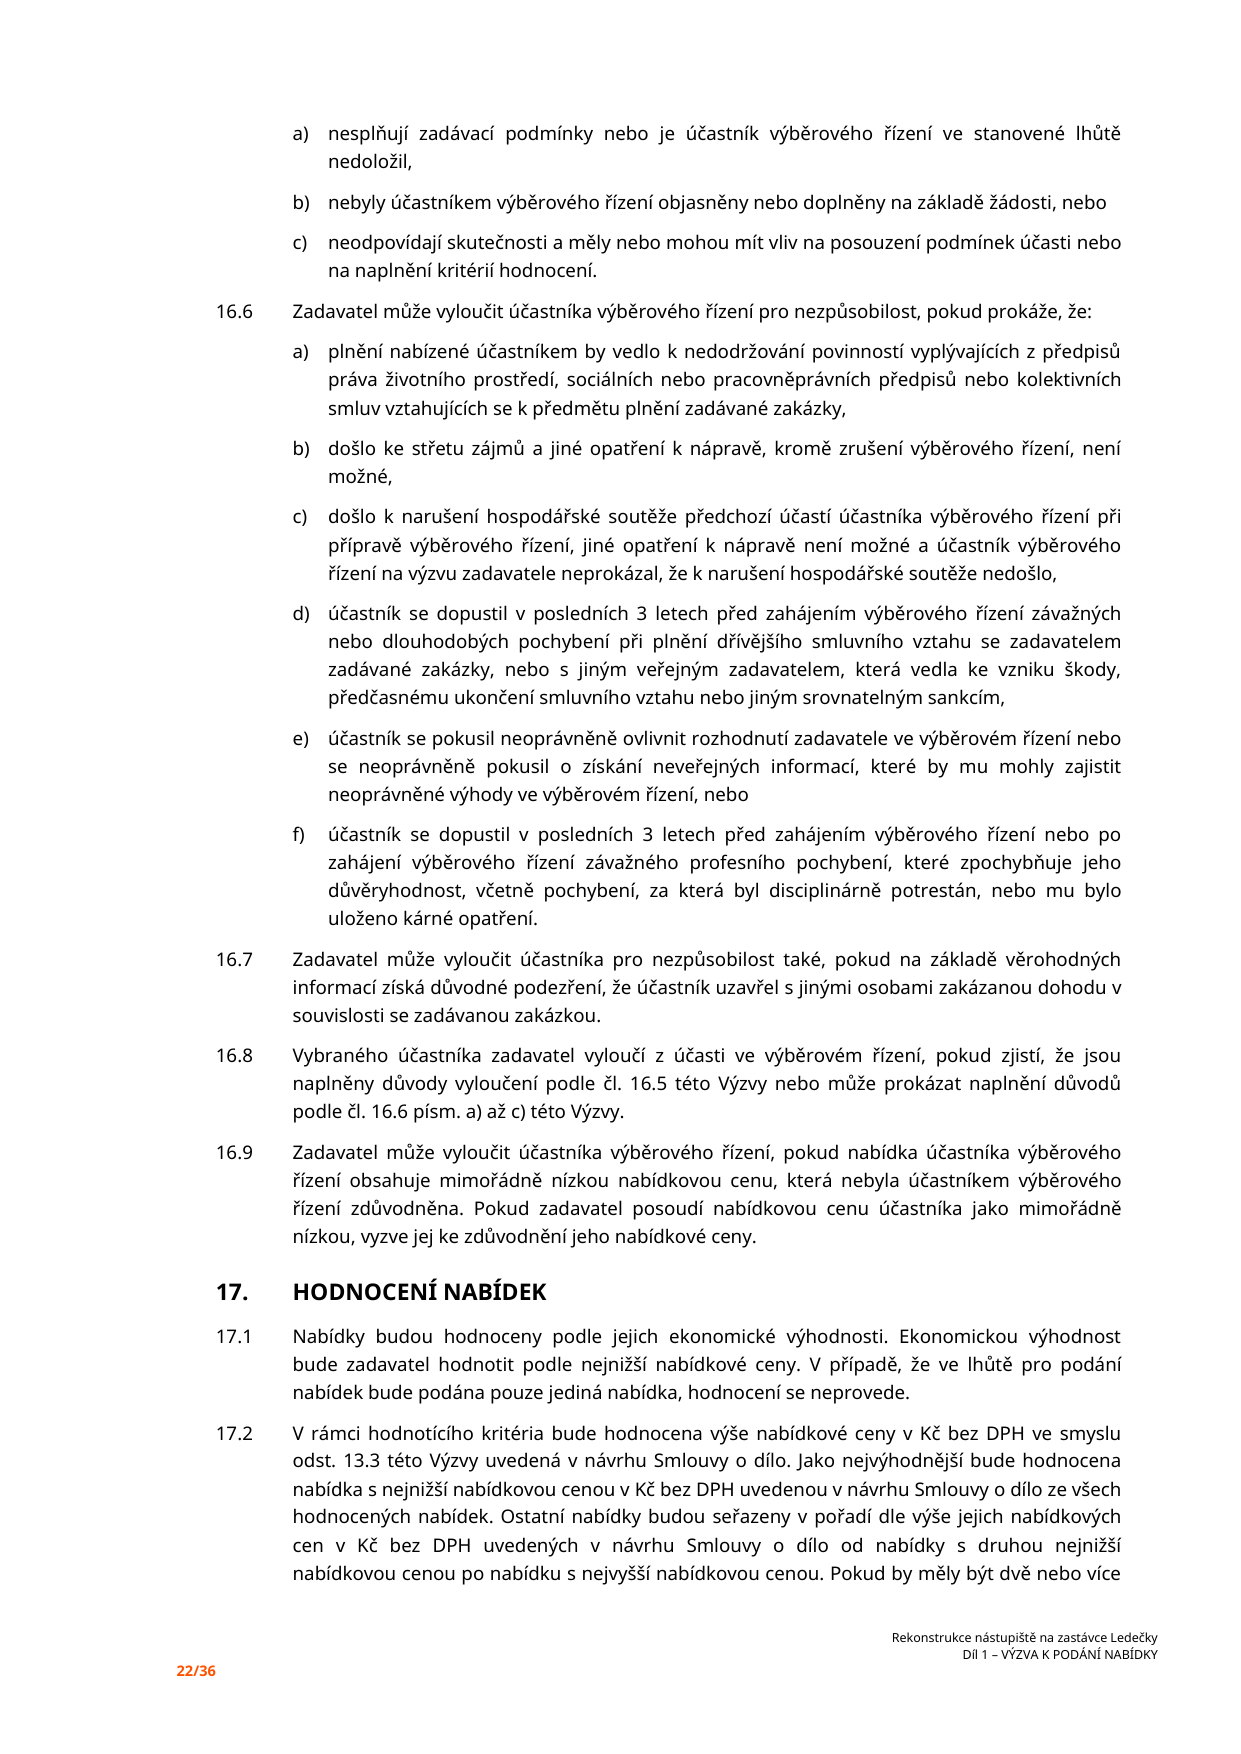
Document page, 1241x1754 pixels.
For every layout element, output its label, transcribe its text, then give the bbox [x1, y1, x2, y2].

text Nabídky budou hodnoceny podle jejich ekonomické výhodnosti. Ekonomickou výhodnost bude zadavatel hodnotit podle nejnižší nabídkové ceny. V případě, že ve lhůtě pro podání nabídek bude podána pouze jediná nabídka, hodnocení se neprovede. [216, 1323, 1122, 1405]
list došlo ke střetu zájmů a jiné opatření k nápravě, kromě zrušení výběrového řízení, není možné, [292, 435, 1122, 489]
list účastník se dopustil v posledních 3 letech před zahájením výběrového řízení závažných nebo dlouhodobých pochybení při plnění dřívějšího smluvního vztahu se zadavatelem zadávané zakázky, nebo s jiným veřejným zadavatelem, která vedla ke vzniku škody, předčasnému ukončení smluvního vztahu nebo jiným srovnatelným sankcím, [292, 600, 1122, 710]
list plnění nabízené účastníkem by vedlo k nedodržování povinností vyplývajících z předpisů práva životního prostředí, sociálních nebo pracovněprávních předpisů nebo kolektivních smluv vztahujících se k předmětu plnění zadávané zakázky, [292, 339, 1122, 420]
list došlo k narušení hospodářské soutěže předchozí účastí účastníka výběrového řízení při přípravě výběrového řízení, jiné opatření k nápravě není možné a účastník výběrového řízení na výzvu zadavatele neprokázal, že k narušení hospodářské soutěže nedošlo, [292, 504, 1122, 585]
list účastník se dopustil v posledních 3 letech před zahájením výběrového řízení nebo po zahájení výběrového řízení závažného profesního pochybení, které zpochybňuje jeho důvěryhodnost, včetně pochybení, za která byl disciplinárně potrestán, nebo mu bylo uloženo kárné opatření. [292, 822, 1122, 931]
list nebyly účastníkem výběrového řízení objasněny nebo doplněny na základě žádosti, nebo [292, 189, 1122, 215]
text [216, 1420, 1122, 1585]
list účastník se pokusil neoprávněně ovlivnit rozhodnutí zadavatele ve výběrovém řízení nebo se neoprávněně pokusil o získání neveřejných informací, které by mu mohly zajistit neoprávněné výhody ve výběrovém řízení, nebo [292, 725, 1122, 807]
list neodpovídají skutečnosti a měly nebo mohou mít vliv na posouzení podmínek účasti nebo na naplnění kritérií hodnocení. [292, 230, 1122, 283]
text Zadavatel může vyloučit účastníka pro nezpůsobilost také, pokud na základě věrohodných informací získá důvodné podezření, že účastník uzavřel s jinými osobami zakázanou dohodu v souvislosti se zadávanou zakázkou. [216, 946, 1122, 1028]
text Vybraného účastníka zadavatel vyloučí z účasti ve výběrovém řízení, pokud zjistí, že jsou naplněny důvody vyloučení podle čl. 16.5 této Výzvy nebo může prokázat naplnění důvodů podle čl. 16.6 písm. a) až c) této Výzvy. [216, 1043, 1122, 1124]
list nesplňují zadávací podmínky nebo je účastník výběrového řízení ve stanovené lhůtě nedoložil, [292, 121, 1122, 174]
text HODNOCENÍ NABÍDEK [216, 1276, 1122, 1308]
text Zadavatel může vyloučit účastníka výběrového řízení, pokud nabídka účastníka výběrového řízení obsahuje mimořádně nízkou nabídkovou cenu, která nebyla účastníkem výběrového řízení zdůvodněna. Pokud zadavatel posoudí nabídkovou cenu účastníka jako mimořádně nízkou, vyzve jej ke zdůvodnění jeho nabídkové ceny. [216, 1139, 1122, 1249]
text Zadavatel může vyloučit účastníka výběrového řízení pro nezpůsobilost, pokud prokáže, že: [216, 298, 1122, 324]
